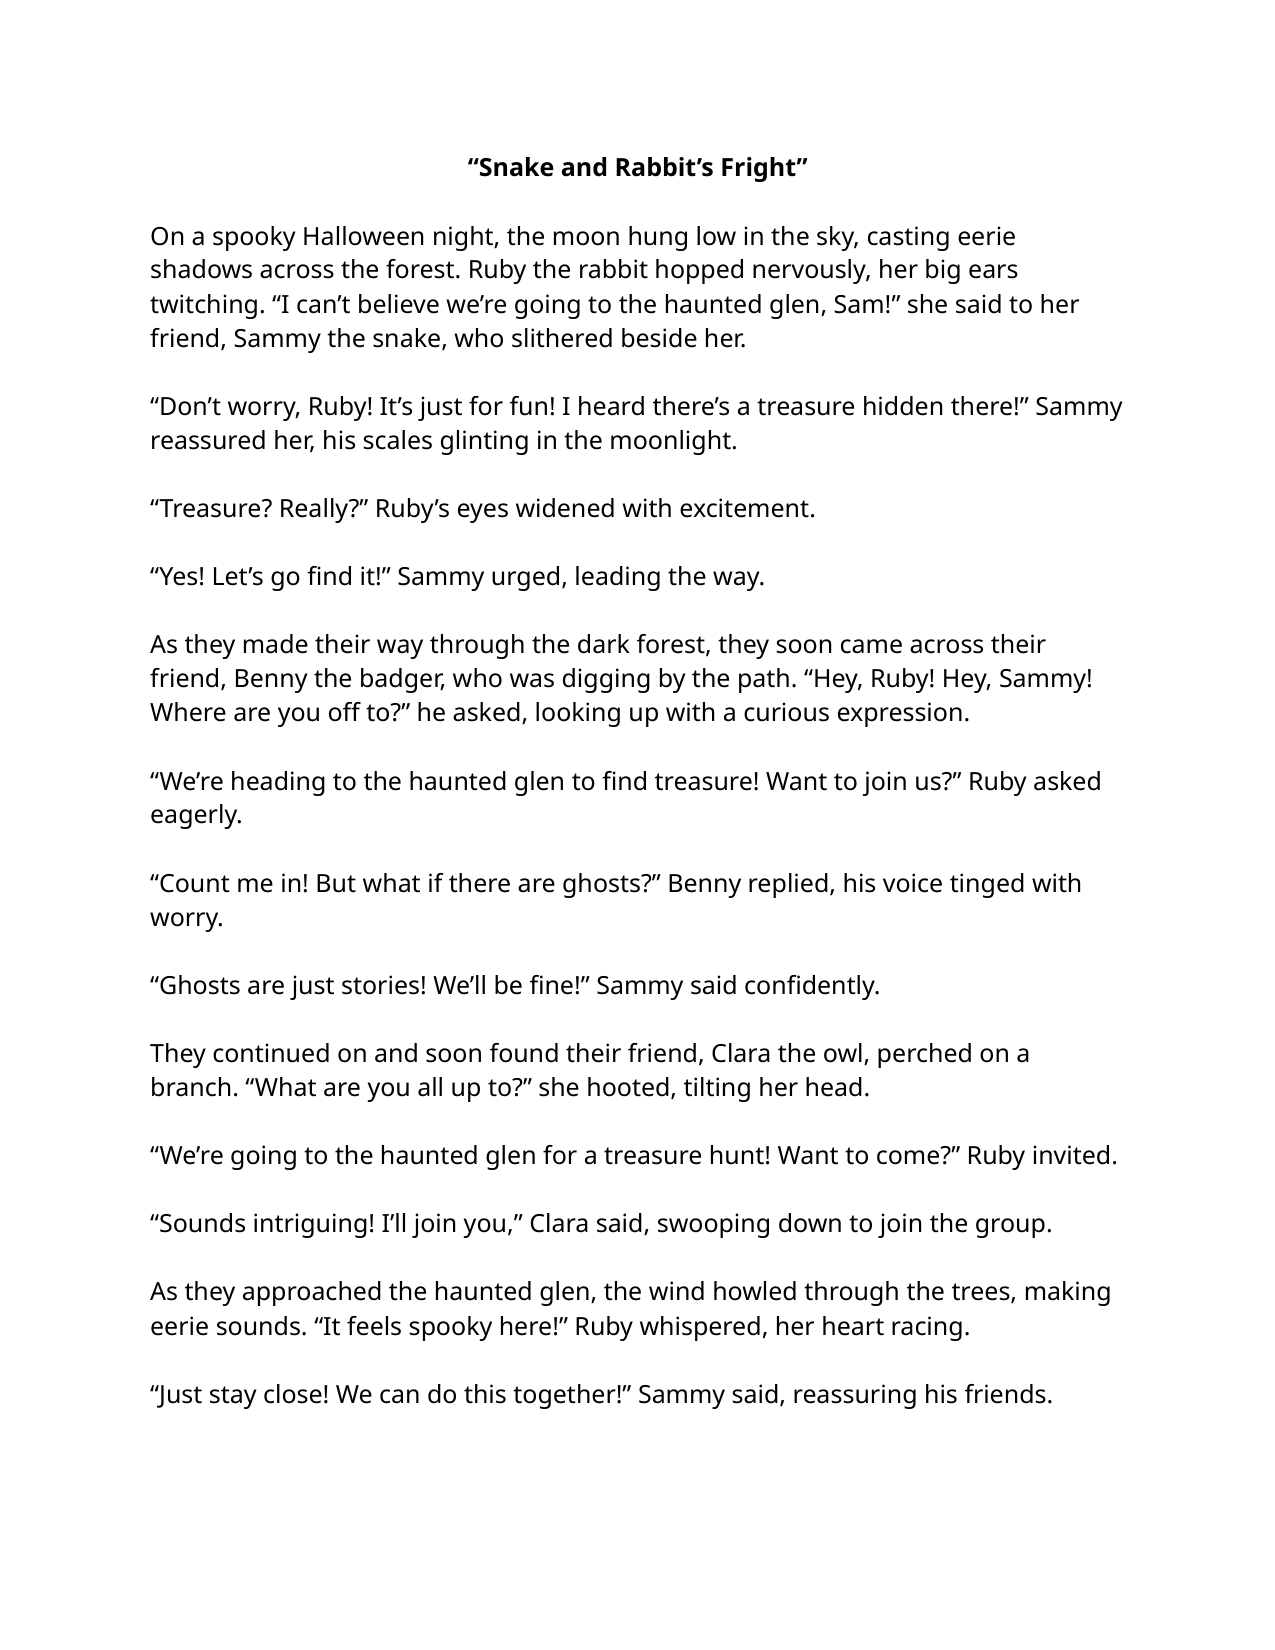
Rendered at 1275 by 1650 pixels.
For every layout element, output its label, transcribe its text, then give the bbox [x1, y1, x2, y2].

text “We’re heading to the haunted glen to find treasure! Want to join us?” Ruby asked eagerly. [150, 763, 1125, 831]
text “Treasure? Really?” Ruby’s eyes widened with excitement. [150, 491, 1125, 525]
text On a spooky Halloween night, the moon hung low in the sky, casting eerie shadows across the forest. Ruby the rabbit hopped nervously, her big ears twitching. “I can’t believe we’re going to the haunted glen, Sam!” she said to her friend, Sammy the snake, who slithered beside her. [150, 218, 1125, 354]
text “Don’t worry, Ruby! It’s just for fun! I heard there’s a treasure hidden there!” Sammy reassured her, his scales glinting in the moonlight. [150, 388, 1125, 457]
text “Snake and Rabbit’s Fright” [150, 150, 1125, 184]
text “Count me in! But what if there are ghosts?” Benny replied, his voice tinged with worry. [150, 865, 1125, 933]
text They continued on and soon found their friend, Clara the owl, perched on a branch. “What are you all up to?” she hooted, tilting her head. [150, 1036, 1125, 1104]
text “Yes! Let’s go find it!” Sammy urged, leading the way. [150, 559, 1125, 593]
text “Sounds intriguing! I’ll join you,” Clara said, swooping down to join the group. [150, 1206, 1125, 1240]
text “We’re going to the haunted glen for a treasure hunt! Want to come?” Ruby invited. [150, 1138, 1125, 1172]
text As they made their way through the dark forest, they soon came across their friend, Benny the badger, who was digging by the path. “Hey, Ruby! Hey, Sammy! Where are you off to?” he asked, looking up with a curious expression. [150, 627, 1125, 729]
text As they approached the haunted glen, the wind howled through the trees, making eerie sounds. “It feels spooky here!” Ruby whispered, her heart racing. [150, 1274, 1125, 1342]
text “Just stay close! We can do this together!” Sammy said, reassuring his friends. [150, 1376, 1125, 1410]
text “Ghosts are just stories! We’ll be fine!” Sammy said confidently. [150, 967, 1125, 1002]
